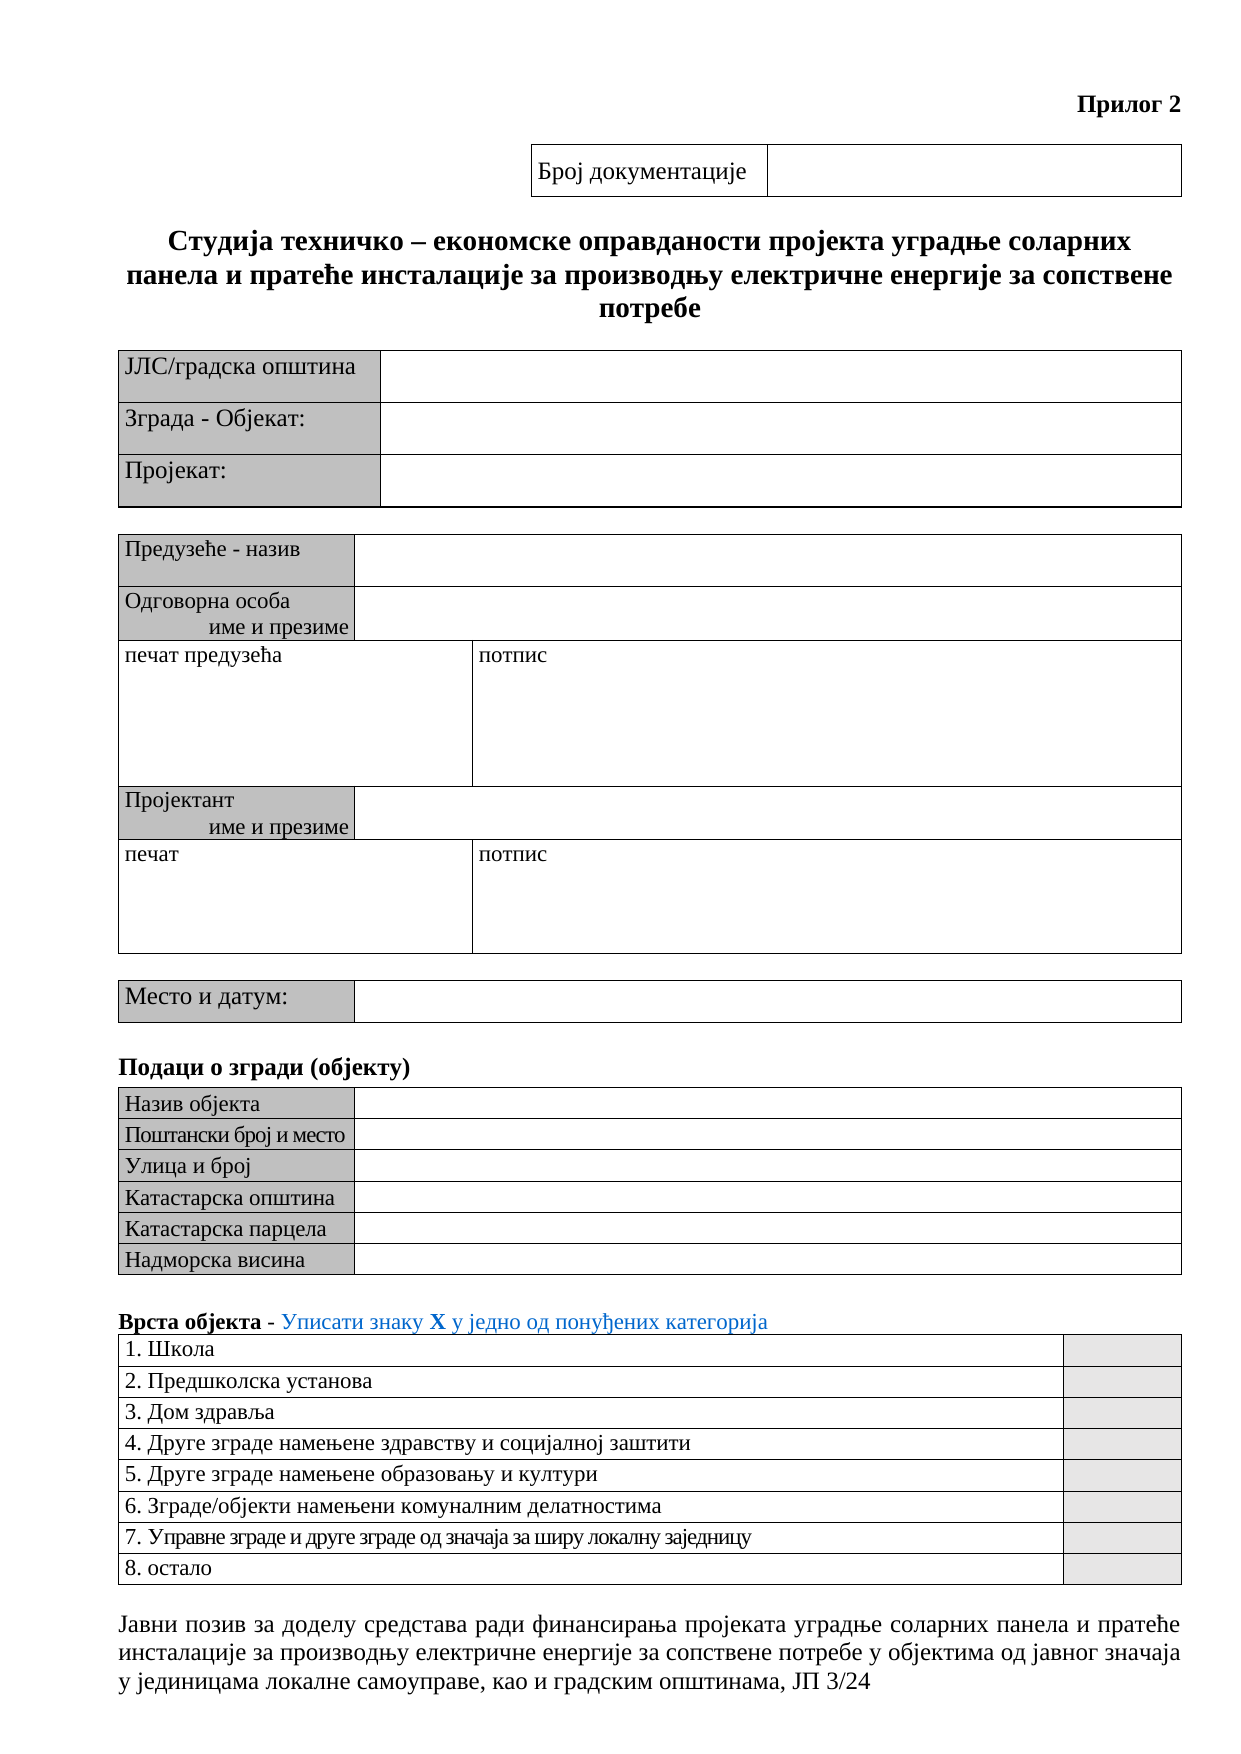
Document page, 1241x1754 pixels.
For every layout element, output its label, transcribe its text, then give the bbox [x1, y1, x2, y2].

table_header Предузеће - назив [119, 535, 354, 586]
table_cell печат предузећа [119, 641, 472, 786]
table_cell [1064, 1429, 1181, 1459]
table_cell [1064, 1460, 1181, 1491]
text Врста објекта - Уписати знаку Х у једно од понуђених категорија [118, 1308, 1181, 1334]
table_header ЈЛС/градска општина [119, 351, 380, 402]
text Подаци о згради (објекту) [118, 1052, 1181, 1081]
table_header Број документације [532, 145, 767, 196]
table_cell 7. Управне зграде и друге зграде од значаја за ширу локалну заједницу [119, 1523, 1063, 1553]
table_header [768, 145, 1181, 196]
text Прилог 2 [118, 89, 1181, 117]
table_cell потпис [473, 641, 1181, 786]
table_cell 6. Зграде/објекти намењени комуналним делатностима [119, 1492, 1063, 1522]
table_cell 3. Дом здравља [119, 1398, 1063, 1428]
table_cell Пројектант име и презиме [119, 787, 354, 839]
table_cell потпис [473, 840, 1181, 953]
table_cell Надморска висина [119, 1244, 354, 1274]
table_cell Катастарска парцела [119, 1213, 354, 1243]
table_cell 4. Друге зграде намењене здравству и социјалној заштити [119, 1429, 1063, 1459]
table_cell [355, 1213, 1181, 1243]
table_cell [355, 1244, 1181, 1274]
table_cell 8. остало [119, 1554, 1063, 1584]
table_cell Поштански број и место [119, 1119, 354, 1149]
table_cell печат [119, 840, 472, 953]
table_header Место и датум: [119, 981, 354, 1022]
table_header [355, 1088, 1181, 1118]
table_header [355, 981, 1181, 1022]
table_cell [1064, 1367, 1181, 1397]
table_cell 5. Друге зграде намењене образовању и култури [119, 1460, 1063, 1491]
table_cell [1064, 1492, 1181, 1522]
table_header 1. Школа [119, 1335, 1063, 1366]
table_cell [1064, 1523, 1181, 1553]
table_cell [355, 1119, 1181, 1149]
table_cell [355, 1150, 1181, 1181]
table_cell Пројекат: [119, 455, 380, 506]
table_header [381, 351, 1181, 402]
table_header [1064, 1335, 1181, 1366]
table_cell [1064, 1554, 1181, 1584]
table_cell [381, 403, 1181, 454]
table_header Назив објекта [119, 1088, 354, 1118]
table_cell Катастарска општина [119, 1182, 354, 1212]
table_cell 2. Предшколска установа [119, 1367, 1063, 1397]
table_cell [355, 587, 1181, 640]
table_cell [1064, 1398, 1181, 1428]
text Студија техничко – економске оправданости пројекта уградње соларних панела и пратеће инсталације за производњу електричне енергије за сопствене потребе [118, 223, 1181, 324]
table_cell [381, 455, 1181, 506]
table_cell [355, 1182, 1181, 1212]
table_cell Зграда - Објекат: [119, 403, 380, 454]
table_cell Улица и број [119, 1150, 354, 1181]
table_cell Одговорна особа име и презиме [119, 587, 354, 640]
table_cell [355, 787, 1181, 839]
table_header [355, 535, 1181, 586]
